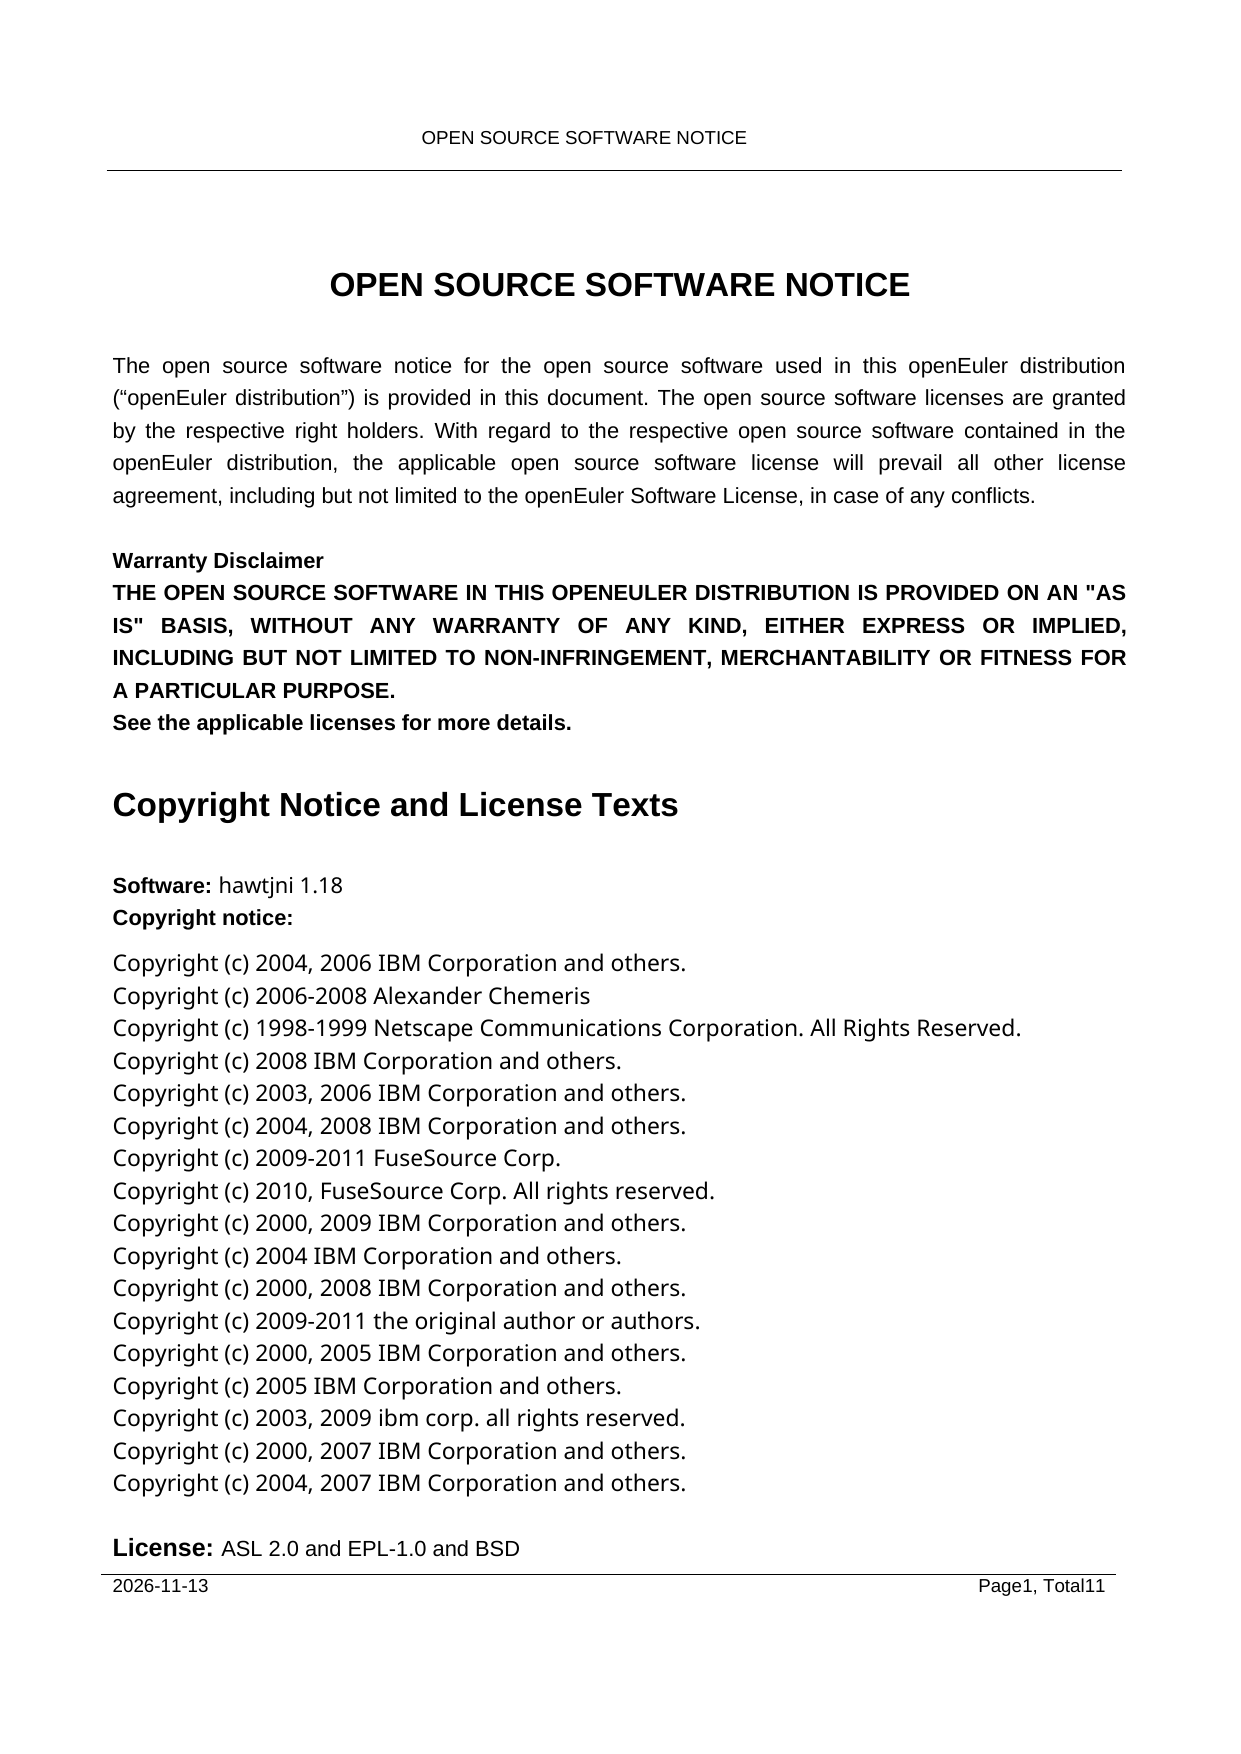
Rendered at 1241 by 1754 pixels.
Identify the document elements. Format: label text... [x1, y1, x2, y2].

text OPEN SOURCE SOFTWARE NOTICE [112, 251, 1128, 316]
text Copyright notice: [112, 901, 1128, 934]
text Copyright Notice and License Texts [112, 771, 1128, 836]
text Warranty Disclaimer [112, 544, 1128, 576]
text Copyright (c) 2004, 2006 IBM Corporation and others. Copyright (c) 2006-2008 Alexander Chemeris Copyright (c) 1998-1999 Netscape Communications Corporation. All Rights Reserved. Copyright (c) 2008 IBM Corporation and others. Copyright (c) 2003, 2006 IBM Corporation and others. Copyright (c) 2004, 2008 IBM Corporation and others. Copyright (c) 2009-2011 FuseSource Corp. Copyright (c) 2010, FuseSource Corp. All rights reserved. Copyright (c) 2000, 2009 IBM Corporation and others. Copyright (c) 2004 IBM Corporation and others. Copyright (c) 2000, 2008 IBM Corporation and others. Copyright (c) 2009-2011 the original author or authors. Copyright (c) 2000, 2005 IBM Corporation and others. Copyright (c) 2005 IBM Corporation and others. Copyright (c) 2003, 2009 ibm corp. all rights reserved. Copyright (c) 2000, 2007 IBM Corporation and others. Copyright (c) 2004, 2007 IBM Corporation and others. [112, 947, 1128, 1532]
text The open source software notice for the open source software used in this openEuler distribution (“openEuler distribution”) is provided in this document. The open source software licenses are granted by the respective right holders. With regard to the respective open source software contained in the openEuler distribution, the applicable open source software license will prevail all other license agreement, including but not limited to the openEuler Software License, in case of any conflicts. [112, 349, 1128, 511]
text THE OPEN SOURCE SOFTWARE IN THIS OPENEULER DISTRIBUTION IS PROVIDED ON AN "AS IS" BASIS, WITHOUT ANY WARRANTY OF ANY KIND, EITHER EXPRESS OR IMPLIED, INCLUDING BUT NOT LIMITED TO NON-INFRINGEMENT, MERCHANTABILITY OR FITNESS FOR A PARTICULAR PURPOSE. See the applicable licenses for more details. [112, 576, 1128, 739]
title Software: hawtjni 1.18 [112, 869, 1128, 901]
text License: ASL 2.0 and EPL-1.0 and BSD [112, 1532, 1128, 1564]
